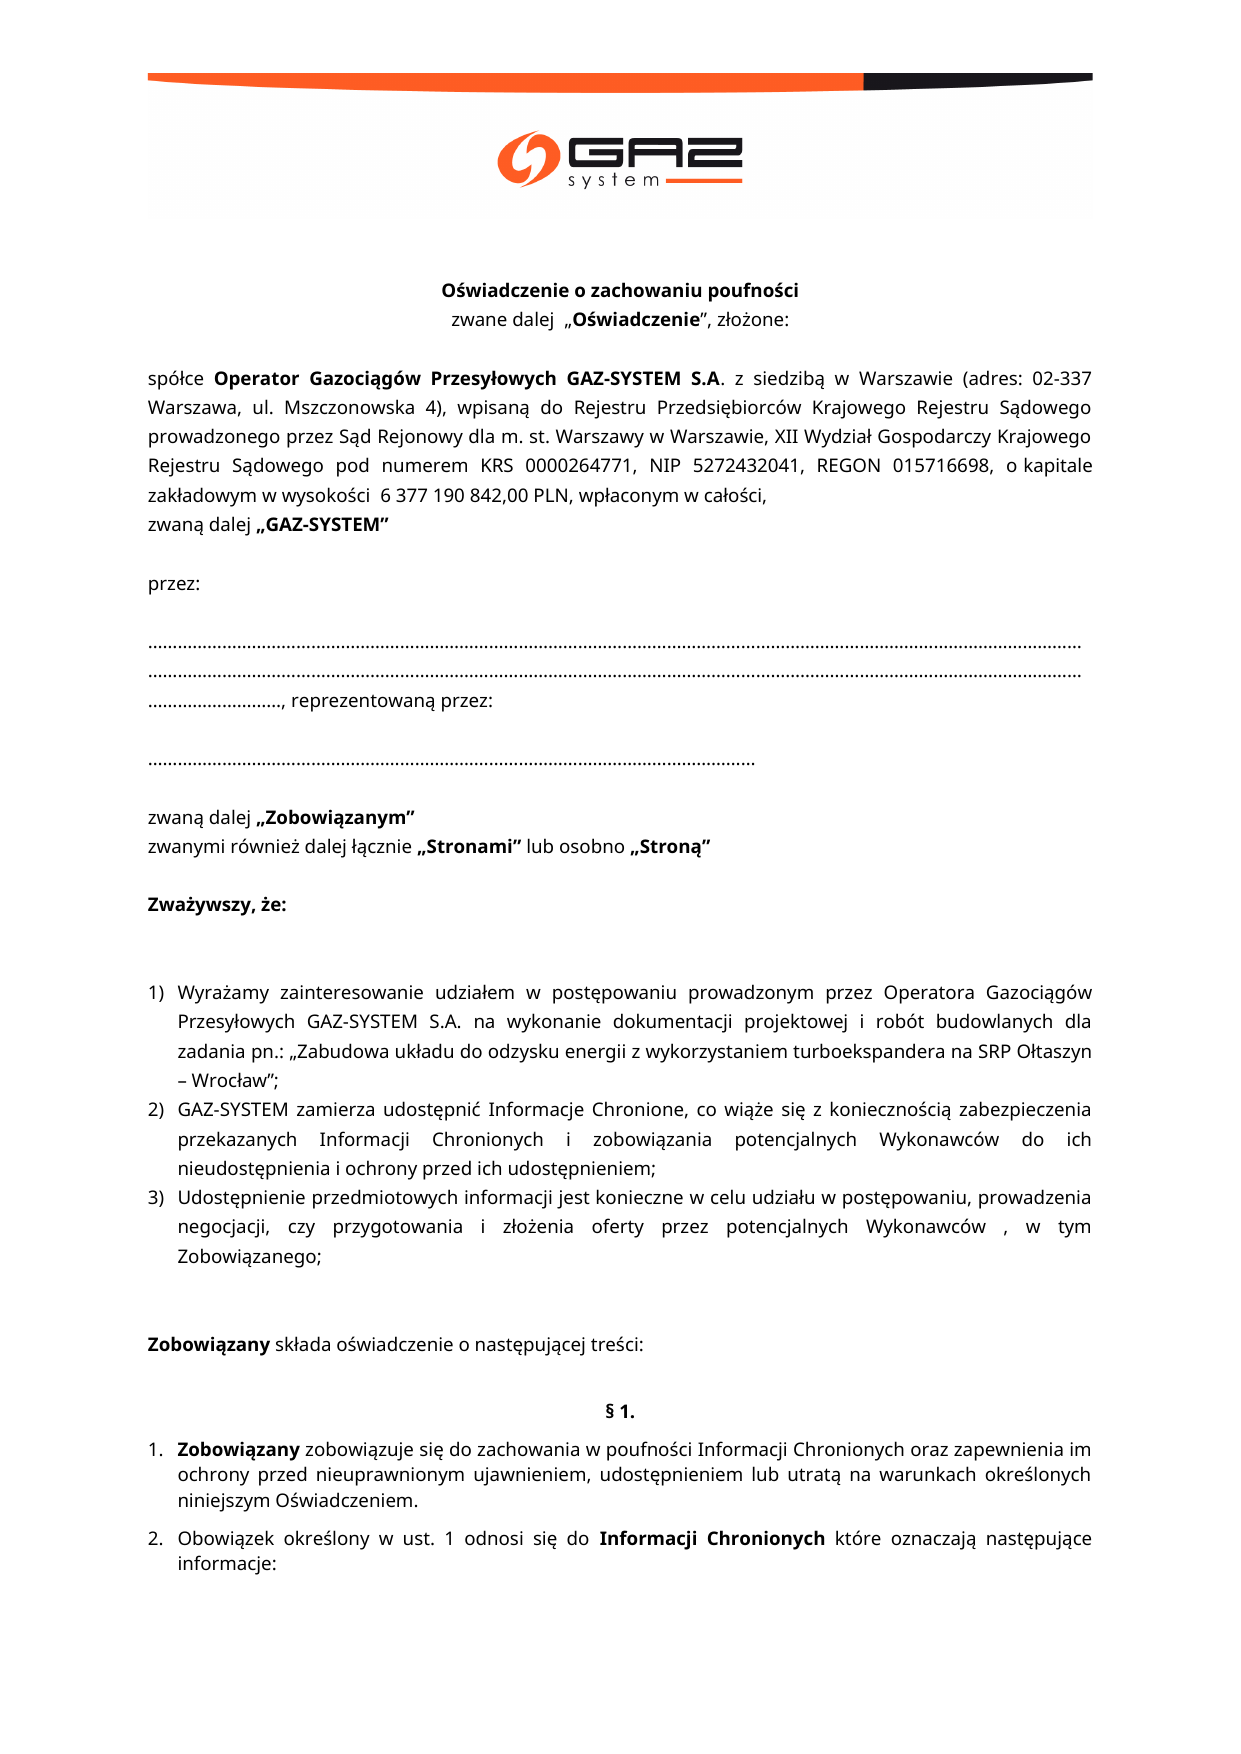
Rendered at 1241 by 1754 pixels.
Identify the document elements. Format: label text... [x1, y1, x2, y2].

text Zobowiązany składa oświadczenie o następującej treści: [148, 1331, 1093, 1356]
text spółce Operator Gazociągów Przesyłowych GAZ-SYSTEM S.A. z siedzibą w Warszawie (adres: 02-337 Warszawa, ul. Mszczonowska 4), wpisaną do Rejestru Przedsiębiorców Krajowego Rejestru Sądowego prowadzonego przez Sąd Rejonowy dla m. st. Warszawy w Warszawie, XII Wydział Gospodarczy Krajowego Rejestru Sądowego pod numerem KRS 0000264771, NIP 5272432041, REGON 015716698, o kapitale zakładowym w wysokości 6 377 190 842,00 PLN, wpłaconym w całości, [148, 365, 1093, 507]
text Zważywszy, że: [148, 892, 1093, 917]
text zwaną dalej „GAZ-SYSTEM” [148, 511, 1093, 537]
text zwaną dalej „Zobowiązanym” [148, 804, 1093, 829]
list Wyrażamy zainteresowanie udziałem w postępowaniu prowadzonym przez Operatora Gazociągów Przesyłowych GAZ-SYSTEM S.A. na wykonanie dokumentacji projektowej i robót budowlanych dla zadania pn.: „Zabudowa układu do odzysku energii z wykorzystaniem turboekspandera na SRP Ołtaszyn – Wrocław”; [148, 979, 1093, 1093]
text …………………………………………………………………………………………………………… [148, 745, 1093, 771]
list Obowiązek określony w ust. 1 odnosi się do Informacji Chronionych które oznaczają następujące informacje: [148, 1525, 1093, 1576]
list GAZ-SYSTEM zamierza udostępnić Informacje Chronione, co wiąże się z koniecznością zabezpieczenia przekazanych Informacji Chronionych i zobowiązania potencjalnych Wykonawców do ich nieudostępnienia i ochrony przed ich udostępnieniem; [148, 1097, 1093, 1181]
text ………………………………………………………………………………………………………………………………………………………………………………………………………………………………………………………………………………………………………………………………………………………………………, reprezentowaną przez: [148, 628, 1093, 712]
list Zobowiązany zobowiązuje się do zachowania w poufności Informacji Chronionych oraz zapewnienia im ochrony przed nieuprawnionym ujawnieniem, udostępnieniem lub utratą na warunkach określonych niniejszym Oświadczeniem. [148, 1436, 1093, 1513]
text przez: [148, 570, 1093, 595]
text zwane dalej „Oświadczenie”, złożone: [148, 306, 1093, 332]
text zwanymi również dalej łącznie „Stronami” lub osobno „Stroną” [148, 833, 1093, 859]
list Udostępnienie przedmiotowych informacji jest konieczne w celu udziału w postępowaniu, prowadzenia negocjacji, czy przygotowania i złożenia oferty przez potencjalnych Wykonawców , w tym Zobowiązanego; [148, 1184, 1093, 1268]
text Oświadczenie o zachowaniu poufności [148, 277, 1093, 303]
picture [147, 73, 1093, 219]
text § 1. [148, 1398, 1093, 1424]
